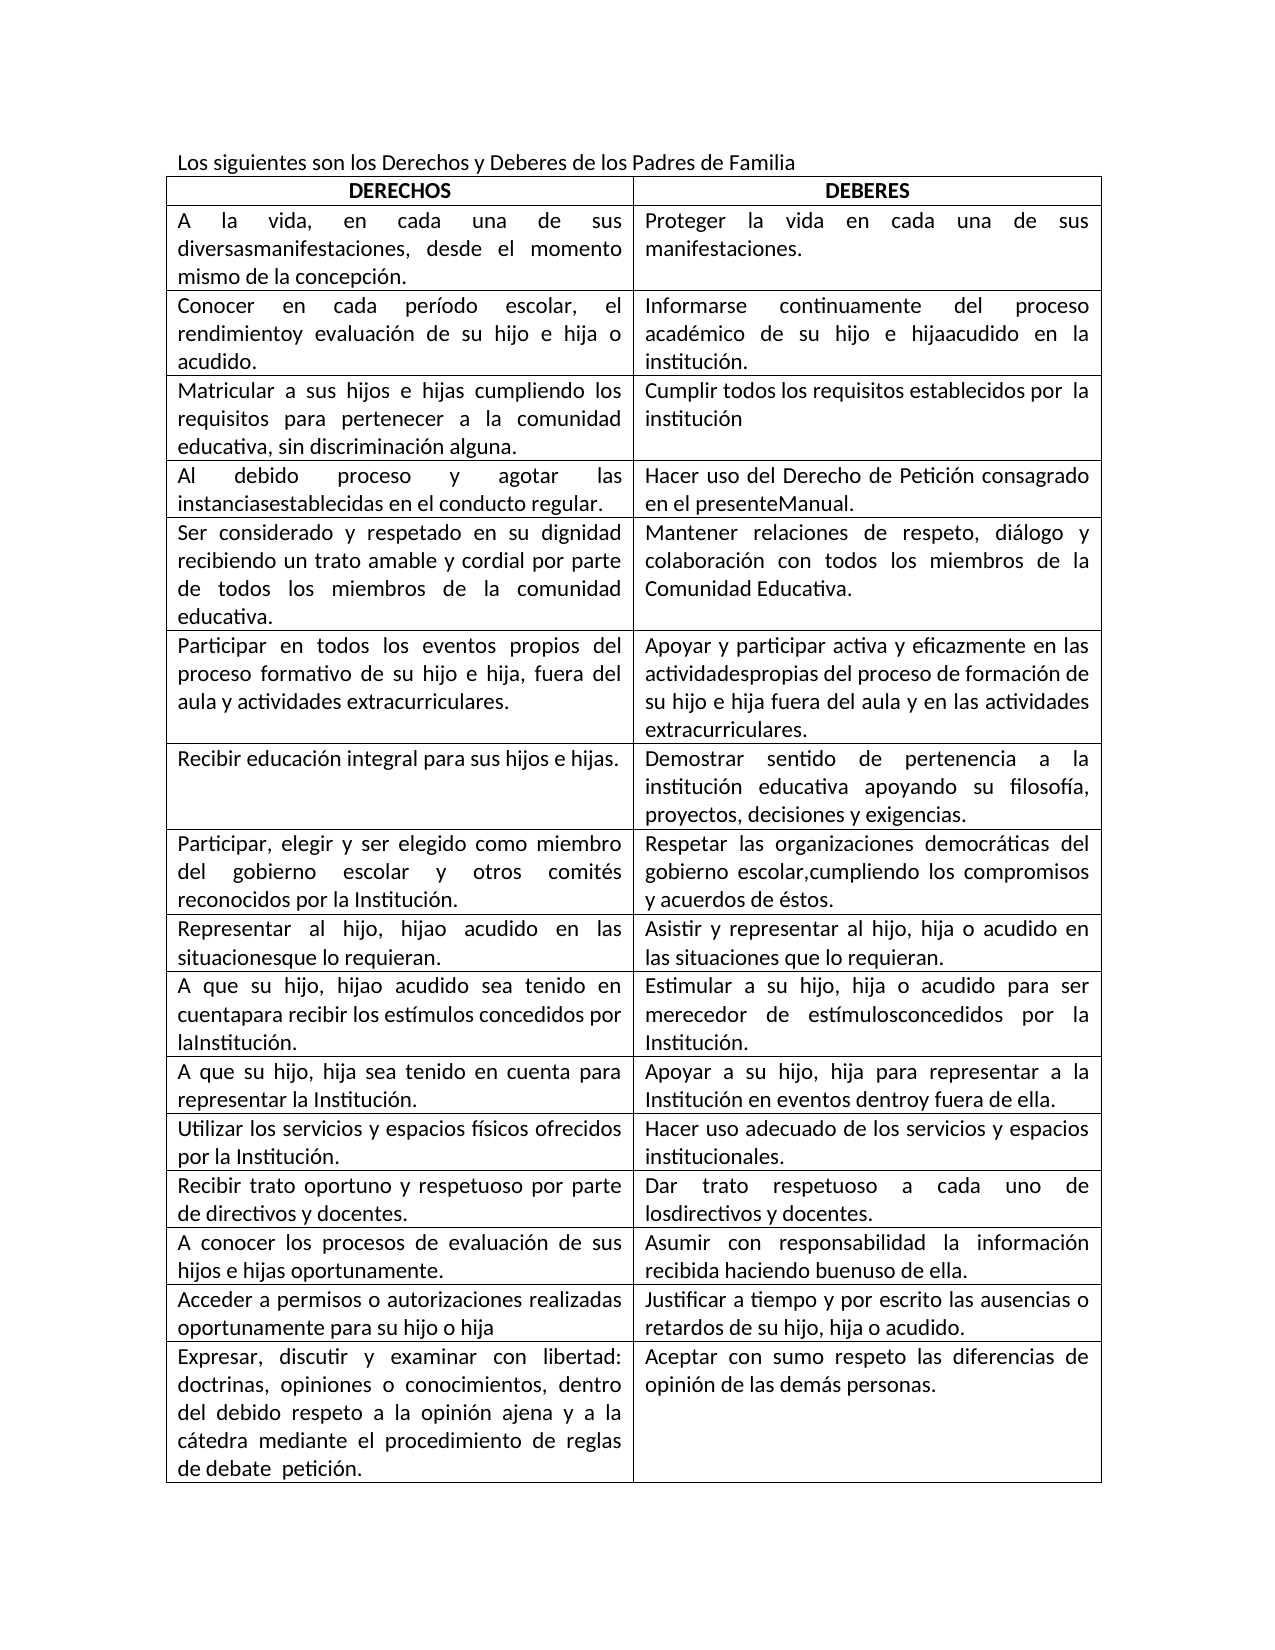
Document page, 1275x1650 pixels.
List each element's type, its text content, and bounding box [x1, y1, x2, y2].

table_cell Asumir con responsabilidad la información recibida haciendo buenuso de ella. [634, 1228, 1101, 1284]
table_cell Recibir trato oportuno y respetuoso por parte de directivos y docentes. [167, 1171, 633, 1227]
table_cell Mantener relaciones de respeto, diálogo y colaboración con todos los miembros de la Comunidad Educativa. [634, 518, 1101, 630]
table_cell Respetar las organizaciones democráticas del gobierno escolar,cumpliendo los compromisos y acuerdos de éstos. [634, 830, 1101, 913]
table_cell Apoyar a su hijo, hija para representar a la Institución en eventos dentroy fuera de ella. [634, 1057, 1101, 1113]
table_cell Matricular a sus hijos e hijas cumpliendo los requisitos para pertenecer a la comunidad educativa, sin discriminación alguna. [167, 376, 633, 460]
table_cell Informarse continuamente del proceso académico de su hijo e hijaacudido en la institución. [634, 291, 1101, 375]
table_cell Cumplir todos los requisitos establecidos por la institución [634, 376, 1101, 460]
table_cell Ser considerado y respetado en su dignidad recibiendo un trato amable y cordial por parte de todos los miembros de la comunidad educativa. [167, 518, 633, 630]
table_cell Hacer uso del Derecho de Petición consagrado en el presenteManual. [634, 461, 1101, 517]
table_cell Apoyar y participar activa y eficazmente en las actividadespropias del proceso de formación de su hijo e hija fuera del aula y en las actividades extracurriculares. [634, 631, 1101, 743]
table_cell Conocer en cada período escolar, el rendimientoy evaluación de su hijo e hija o acudido. [167, 291, 633, 375]
table_cell Utilizar los servicios y espacios físicos ofrecidos por la Institución. [167, 1114, 633, 1170]
table_cell Dar trato respetuoso a cada uno de losdirectivos y docentes. [634, 1171, 1101, 1227]
table_cell Demostrar sentido de pertenencia a la institución educativa apoyando su filosofía, proyectos, decisiones y exigencias. [634, 744, 1101, 828]
table_cell A que su hijo, hijao acudido sea tenido en cuentapara recibir los estímulos concedidos por laInstitución. [167, 972, 633, 1056]
table_cell Hacer uso adecuado de los servicios y espacios institucionales. [634, 1114, 1101, 1170]
table_header DEBERES [634, 177, 1101, 205]
table_cell Proteger la vida en cada una de sus manifestaciones. [634, 206, 1101, 290]
table_cell Acceder a permisos o autorizaciones realizadas oportunamente para su hijo o hija [167, 1285, 633, 1341]
table_cell A conocer los procesos de evaluación de sus hijos e hijas oportunamente. [167, 1228, 633, 1284]
table_cell Aceptar con sumo respeto las diferencias de opinión de las demás personas. [634, 1342, 1101, 1482]
table_cell Justificar a tiempo y por escrito las ausencias o retardos de su hijo, hija o acudido. [634, 1285, 1101, 1341]
table_cell Expresar, discutir y examinar con libertad: doctrinas, opiniones o conocimientos, dentro del debido respeto a la opinión ajena y a la cátedra mediante el procedimiento de reglas de debate petición. [167, 1342, 633, 1482]
table_cell Representar al hijo, hijao acudido en las situacionesque lo requieran. [167, 915, 633, 971]
table_cell Recibir educación integral para sus hijos e hijas. [167, 744, 633, 828]
table_header DERECHOS [167, 177, 633, 205]
table_cell Estimular a su hijo, hija o acudido para ser merecedor de estímulosconcedidos por la Institución. [634, 972, 1101, 1056]
table_cell A que su hijo, hija sea tenido en cuenta para representar la Institución. [167, 1057, 633, 1113]
table_cell Participar en todos los eventos propios del proceso formativo de su hijo e hija, fuera del aula y actividades extracurriculares. [167, 631, 633, 743]
table_cell Asistir y representar al hijo, hija o acudido en las situaciones que lo requieran. [634, 915, 1101, 971]
table_cell A la vida, en cada una de sus diversasmanifestaciones, desde el momento mismo de la concepción. [167, 206, 633, 290]
table_cell Al debido proceso y agotar las instanciasestablecidas en el conducto regular. [167, 461, 633, 517]
table_cell Participar, elegir y ser elegido como miembro del gobierno escolar y otros comités reconocidos por la Institución. [167, 830, 633, 913]
text Los siguientes son los Derechos y Deberes de los Padres de Familia [177, 148, 1098, 176]
